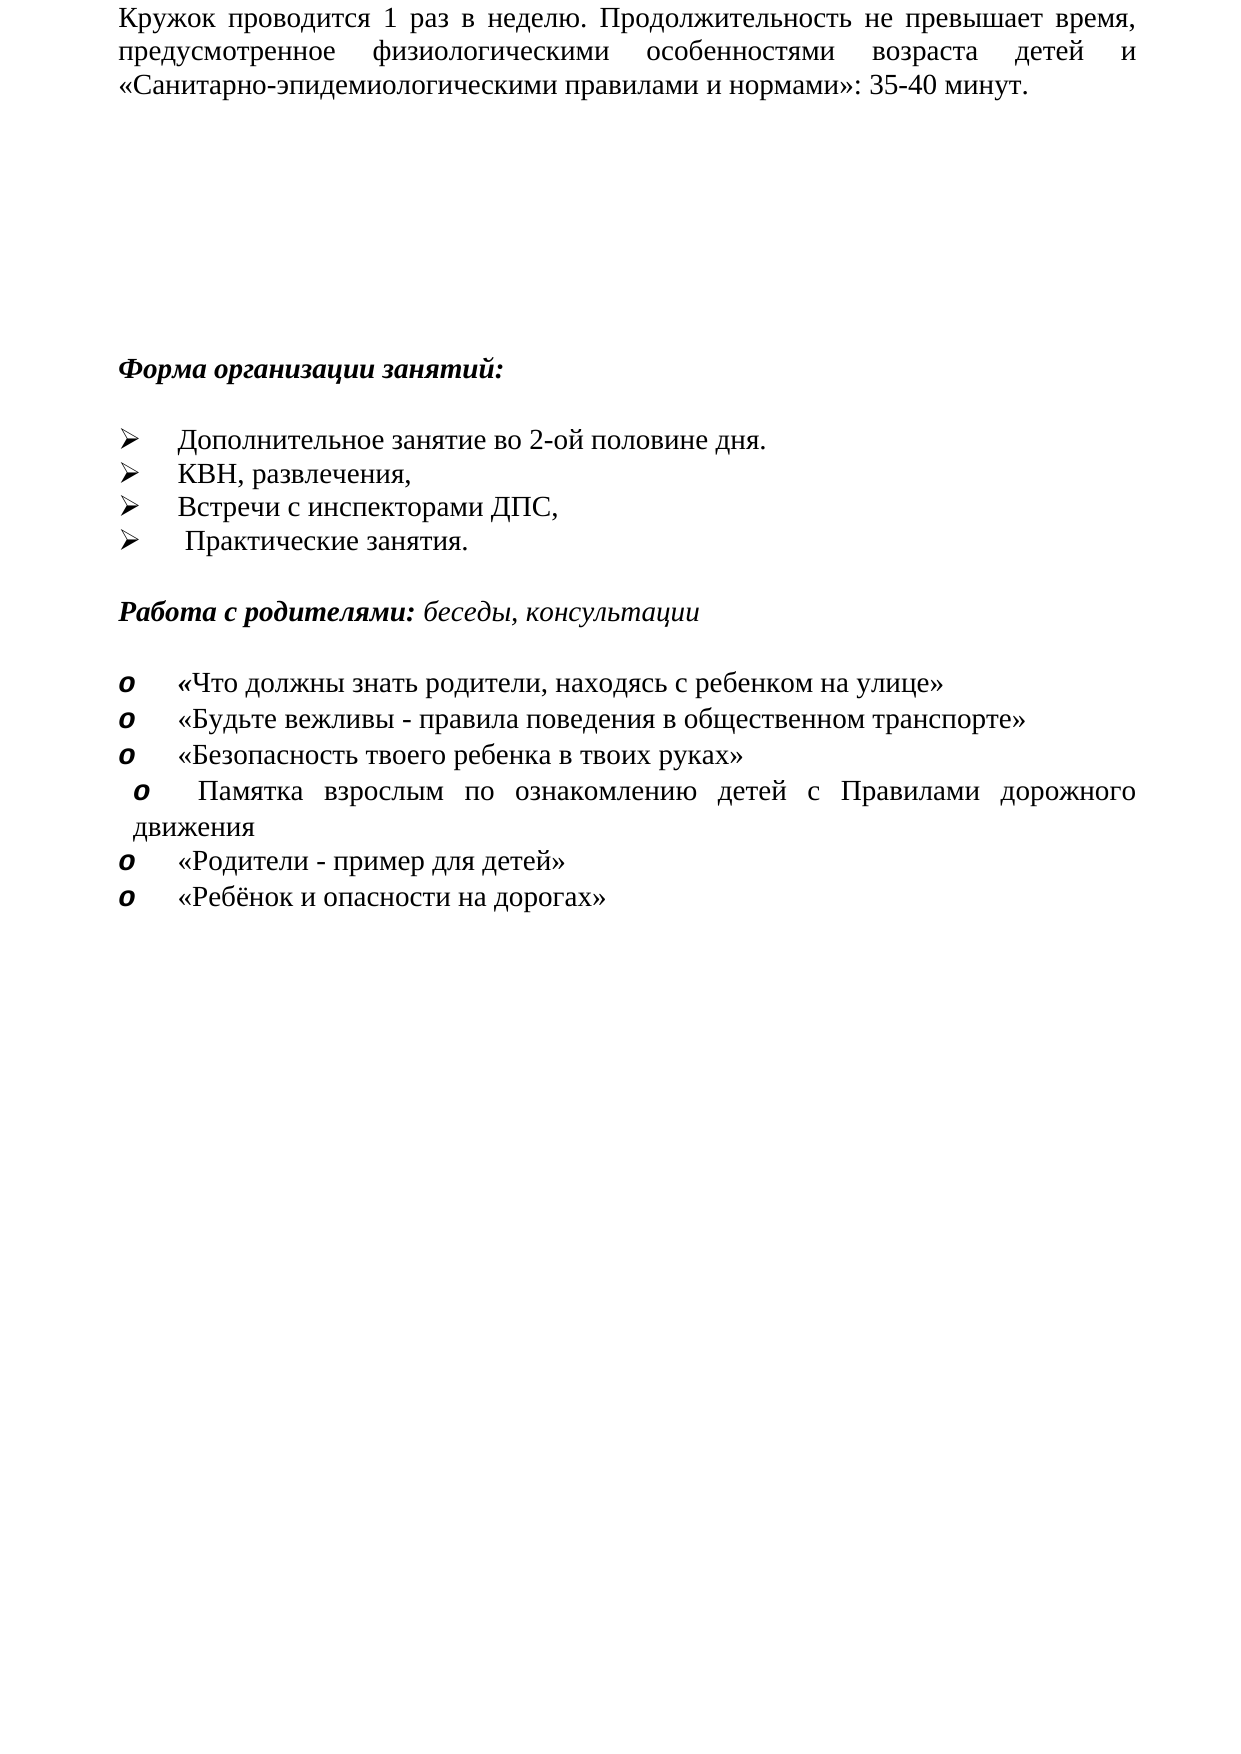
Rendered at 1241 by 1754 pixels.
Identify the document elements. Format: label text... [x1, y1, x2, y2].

list Практические занятия. [118, 523, 1137, 557]
list Памятка взрослым по ознакомлению детей с Правилами дорожного движения [133, 773, 1137, 843]
list КВН, развлечения, [118, 456, 1137, 489]
list Встречи с инспекторами ДПС, [118, 489, 1137, 523]
list Дополнительное занятие во 2-ой половине дня. [118, 422, 1137, 456]
text Работа с родителями: беседы, консультации [118, 594, 1137, 628]
list «Ребёнок и опасности на дорогах» [118, 879, 1137, 915]
text Кружок проводится 1 раз в неделю. Продолжительность не превышает время, предусмотренное физиологическими особенностями возраста детей и «Санитарно-эпидемиологическими правилами и нормами»: 35-40 минут. [118, 0, 1137, 101]
list «Родители - пример для детей» [118, 843, 1137, 879]
text Форма организации занятий: [118, 351, 1137, 385]
list «Будьте вежливы - правила поведения в общественном транспорте» [118, 701, 1137, 737]
list «Безопасность твоего ребенка в твоих руках» [118, 737, 1137, 773]
list «Что должны знать родители, находясь с ребенком на улице» [118, 665, 1137, 701]
